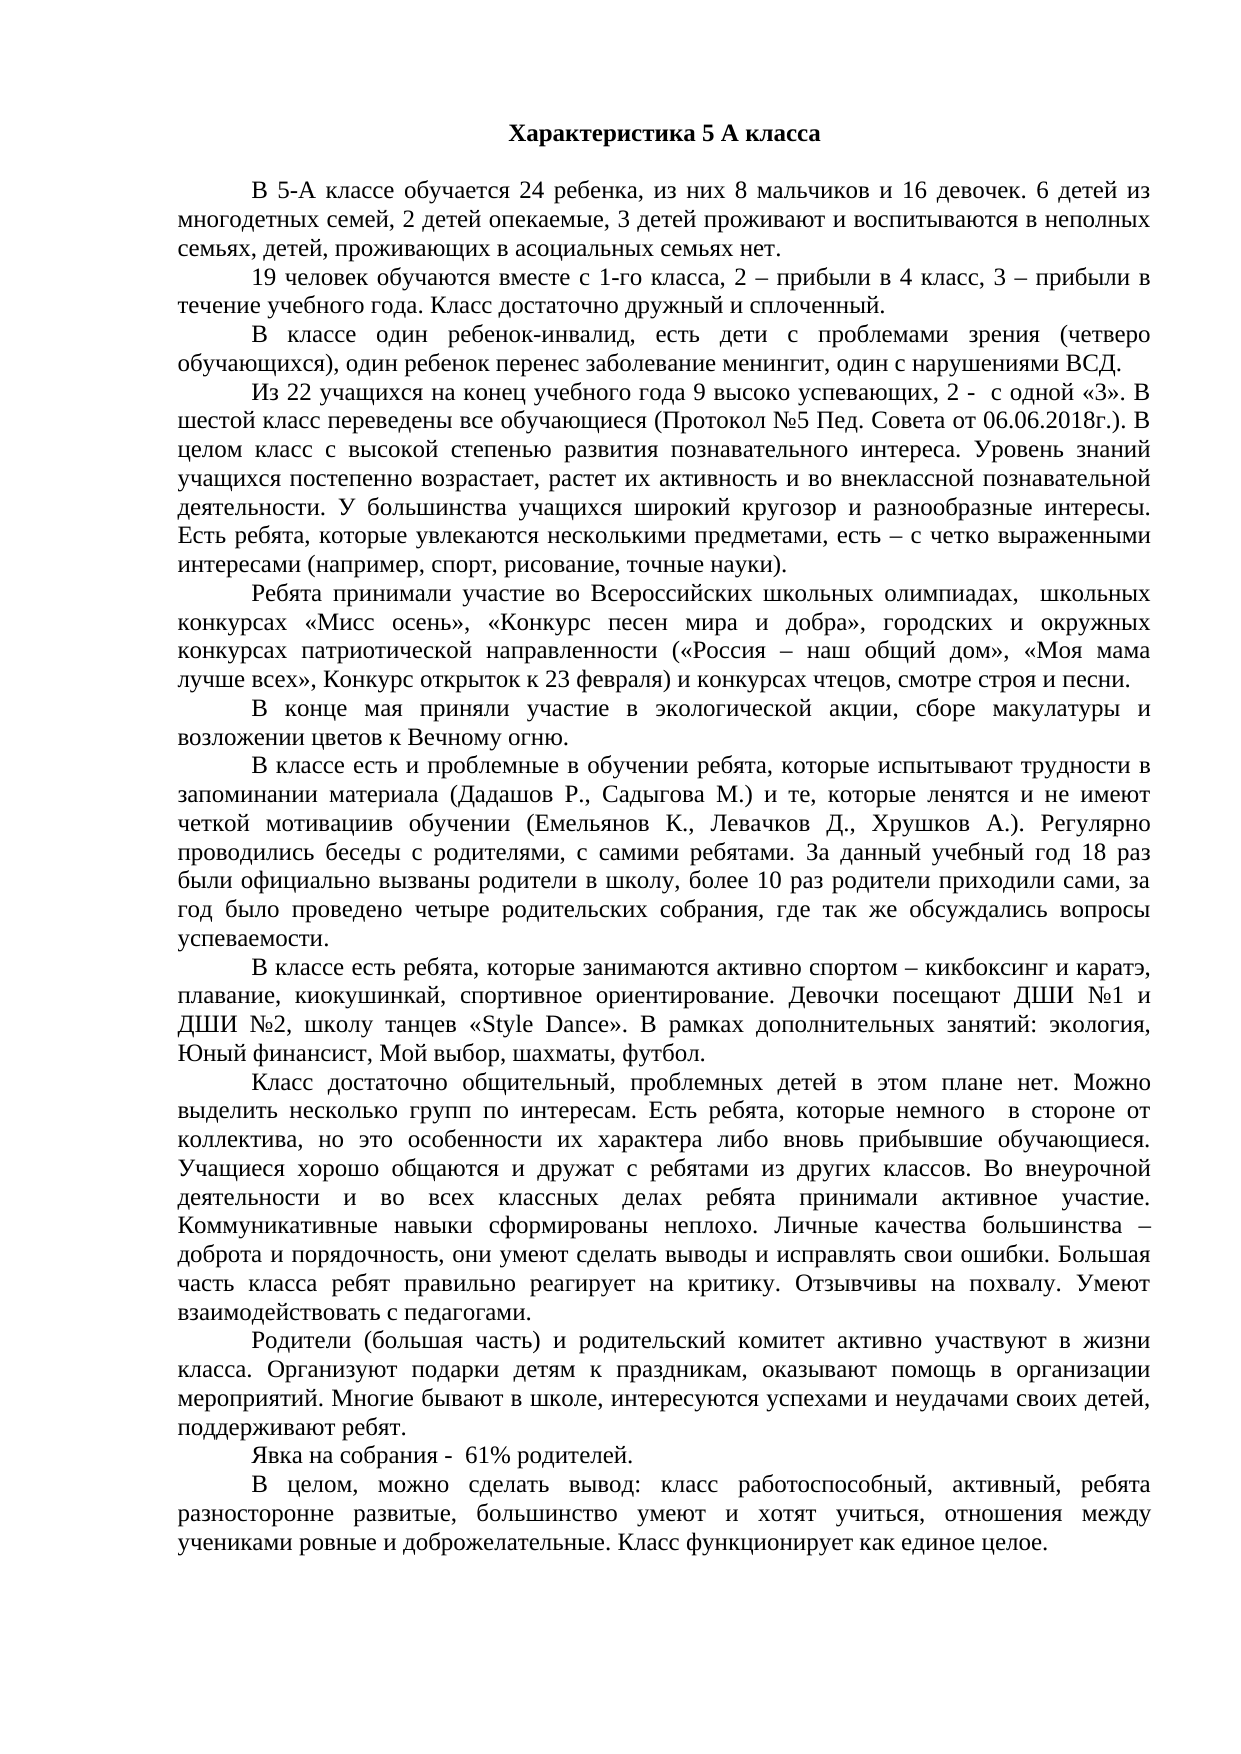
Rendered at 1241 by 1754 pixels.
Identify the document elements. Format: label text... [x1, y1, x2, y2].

text Характеристика 5 А класса [177, 118, 1152, 147]
text 19 человек обучаются вместе с 1-го класса, 2 – прибыли в 4 класс, 3 – прибыли в течение учебного года. Класс достаточно дружный и сплоченный. [177, 262, 1152, 319]
text Класс достаточно общительный, проблемных детей в этом плане нет. Можно выделить несколько групп по интересам. Есть ребята, которые немного в стороне от коллектива, но это особенности их характера либо вновь прибывшие обучающиеся. Учащиеся хорошо общаются и дружат с ребятами из других классов. Во внеурочной деятельности и во всех классных делах ребята принимали активное участие. Коммуникативные навыки сформированы неплохо. Личные качества большинства – доброта и порядочность, они умеют сделать выводы и исправлять свои ошибки. Большая часть класса ребят правильно реагирует на критику. Отзывчивы на похвалу. Умеют взаимодействовать с педагогами. [177, 1067, 1152, 1326]
text В классе есть и проблемные в обучении ребята, которые испытывают трудности в запоминании материала (Дадашов Р., Садыгова М.) и те, которые ленятся и не имеют четкой мотивациив обучении (Емельянов К., Левачков Д., Хрушков А.). Регулярно проводились беседы с родителями, с самими ребятами. За данный учебный год 18 раз были официально вызваны родители в школу, более 10 раз родители приходили сами, за год было проведено четыре родительских собрания, где так же обсуждались вопросы успеваемости. [177, 751, 1152, 952]
text В конце мая приняли участие в экологической акции, сборе макулатуры и возложении цветов к Вечному огню. [177, 693, 1152, 751]
text Ребята принимали участие во Всероссийских школьных олимпиадах, школьных конкурсах «Мисс осень», «Конкурс песен мира и добра», городских и окружных конкурсах патриотической направленности («Россия – наш общий дом», «Моя мама лучше всех», Конкурс открыток к 23 февраля) и конкурсах чтецов, смотре строя и песни. [177, 578, 1152, 693]
text Из 22 учащихся на конец учебного года 9 высоко успевающих, 2 - с одной «3». В шестой класс переведены все обучающиеся (Протокол №5 Пед. Совета от 06.06.2018г.). В целом класс с высокой степенью развития познавательного интереса. Уровень знаний учащихся постепенно возрастает, растет их активность и во внеклассной познавательной деятельности. У большинства учащихся широкий кругозор и разнообразные интересы. Есть ребята, которые увлекаются несколькими предметами, есть – с четко выраженными интересами (например, спорт, рисование, точные науки). [177, 377, 1152, 578]
text Родители (большая часть) и родительский комитет активно участвуют в жизни класса. Организуют подарки детям к праздникам, оказывают помощь в организации мероприятий. Многие бывают в школе, интересуются успехами и неудачами своих детей, поддерживают ребят. [177, 1326, 1152, 1441]
text В 5-А классе обучается 24 ребенка, из них 8 мальчиков и 16 девочек. 6 детей из многодетных семей, 2 детей опекаемые, 3 детей проживают и воспитываются в неполных семьях, детей, проживающих в асоциальных семьях нет. [177, 176, 1152, 262]
text В классе один ребенок-инвалид, есть дети с проблемами зрения (четверо обучающихся), один ребенок перенес заболевание менингит, один с нарушениями ВСД. [177, 319, 1152, 377]
text Явка на собрания - 61% родителей. [177, 1441, 1152, 1469]
text В целом, можно сделать вывод: класс работоспособный, активный, ребята разносторонне развитые, большинство умеют и хотят учиться, отношения между учениками ровные и доброжелательные. Класс функционирует как единое целое. [177, 1469, 1152, 1556]
text В классе есть ребята, которые занимаются активно спортом – кикбоксинг и каратэ, плавание, киокушинкай, спортивное ориентирование. Девочки посещают ДШИ №1 и ДШИ №2, школу танцев «Style Dance». В рамках дополнительных занятий: экология, Юный финансист, Мой выбор, шахматы, футбол. [177, 952, 1152, 1067]
